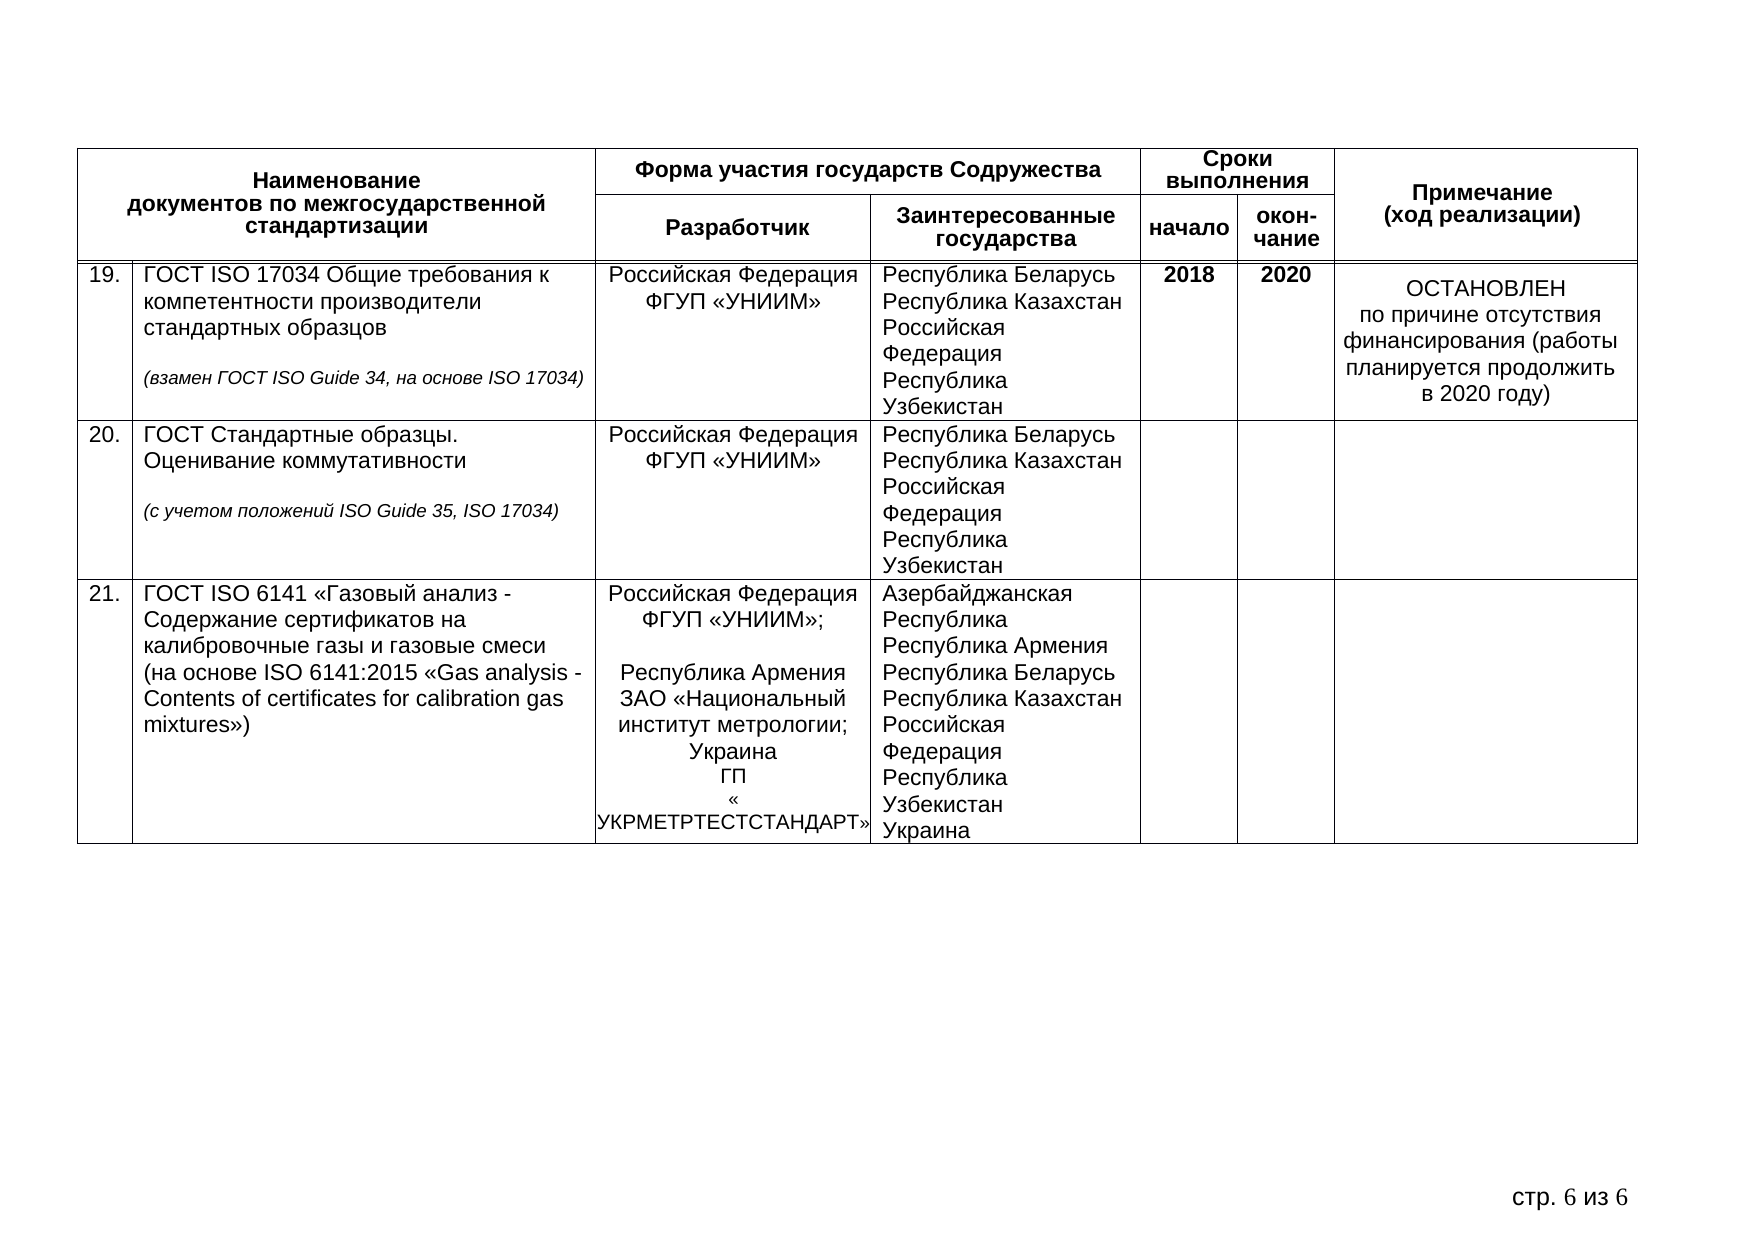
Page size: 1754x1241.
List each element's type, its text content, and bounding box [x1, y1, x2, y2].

table_cell Республика Беларусь Республика Казахстан Российская Федерация Республика Узбекистан [871, 421, 1140, 579]
table_cell Азербайджанская Республика Республика Армения Республика Беларусь Республика Казахстан Российская Федерация Республика Узбекистан Украина [871, 580, 1140, 843]
table_cell начало [1141, 195, 1237, 260]
table_cell Заинтересованные государства [871, 195, 1140, 260]
table_cell [1141, 421, 1237, 579]
table_cell Российская Федерация ФГУП «УНИИМ» [596, 264, 870, 419]
table_cell [78, 421, 132, 579]
table_header Наименование документов по межгосударственной стандартизации [78, 149, 595, 260]
table_cell [1238, 421, 1334, 579]
table_cell Российская Федерация ФГУП «УНИИМ»; Республика Армения ЗАО «Национальный институт метрологии; Украина ГП «УКРМЕТРТЕСТСТАНДАРТ» [596, 580, 870, 843]
table_header Примечание (ход реализации) [1335, 149, 1637, 260]
table_header Форма участия государств Содружества [596, 149, 1140, 194]
table_cell [1141, 580, 1237, 843]
table_cell окон-чание [1238, 195, 1334, 260]
table_cell Республика Беларусь Республика Казахстан Российская Федерация Республика Узбекистан [871, 264, 1140, 419]
table_cell 2018 [1141, 264, 1237, 419]
table_cell [1238, 580, 1334, 843]
table_cell [1335, 580, 1637, 843]
table_cell ГОСТ Стандартные образцы. Оценивание коммутативности (с учетом положений ISO Guide 35, ISO 17034) [133, 421, 595, 579]
table_cell ГОСТ ISO 17034 Общие требования к компетентности производители стандартных образцов (взамен ГОСТ ISO Guide 34, на основе ISO 17034) [133, 264, 595, 419]
table_cell [1335, 421, 1637, 579]
table_cell 2020 [1238, 264, 1334, 419]
table_cell ОСТАНОВЛЕН по причине отсутствия финансирования (работы планируется продолжить в 2020 году) [1335, 264, 1637, 419]
table_cell Российская Федерация ФГУП «УНИИМ» [596, 421, 870, 579]
table_cell [78, 580, 132, 843]
table_cell [78, 264, 132, 419]
table_cell ГОСТ ISO 6141 «Газовый анализ - Содержание сертификатов на калибровочные газы и газовые смеси (на основе ISO 6141:2015 «Gas analysis - Contents of certificates for calibration gas mixtures») [133, 580, 595, 843]
table_header Сроки выполнения [1141, 149, 1334, 194]
table_cell Разработчик [596, 195, 870, 260]
